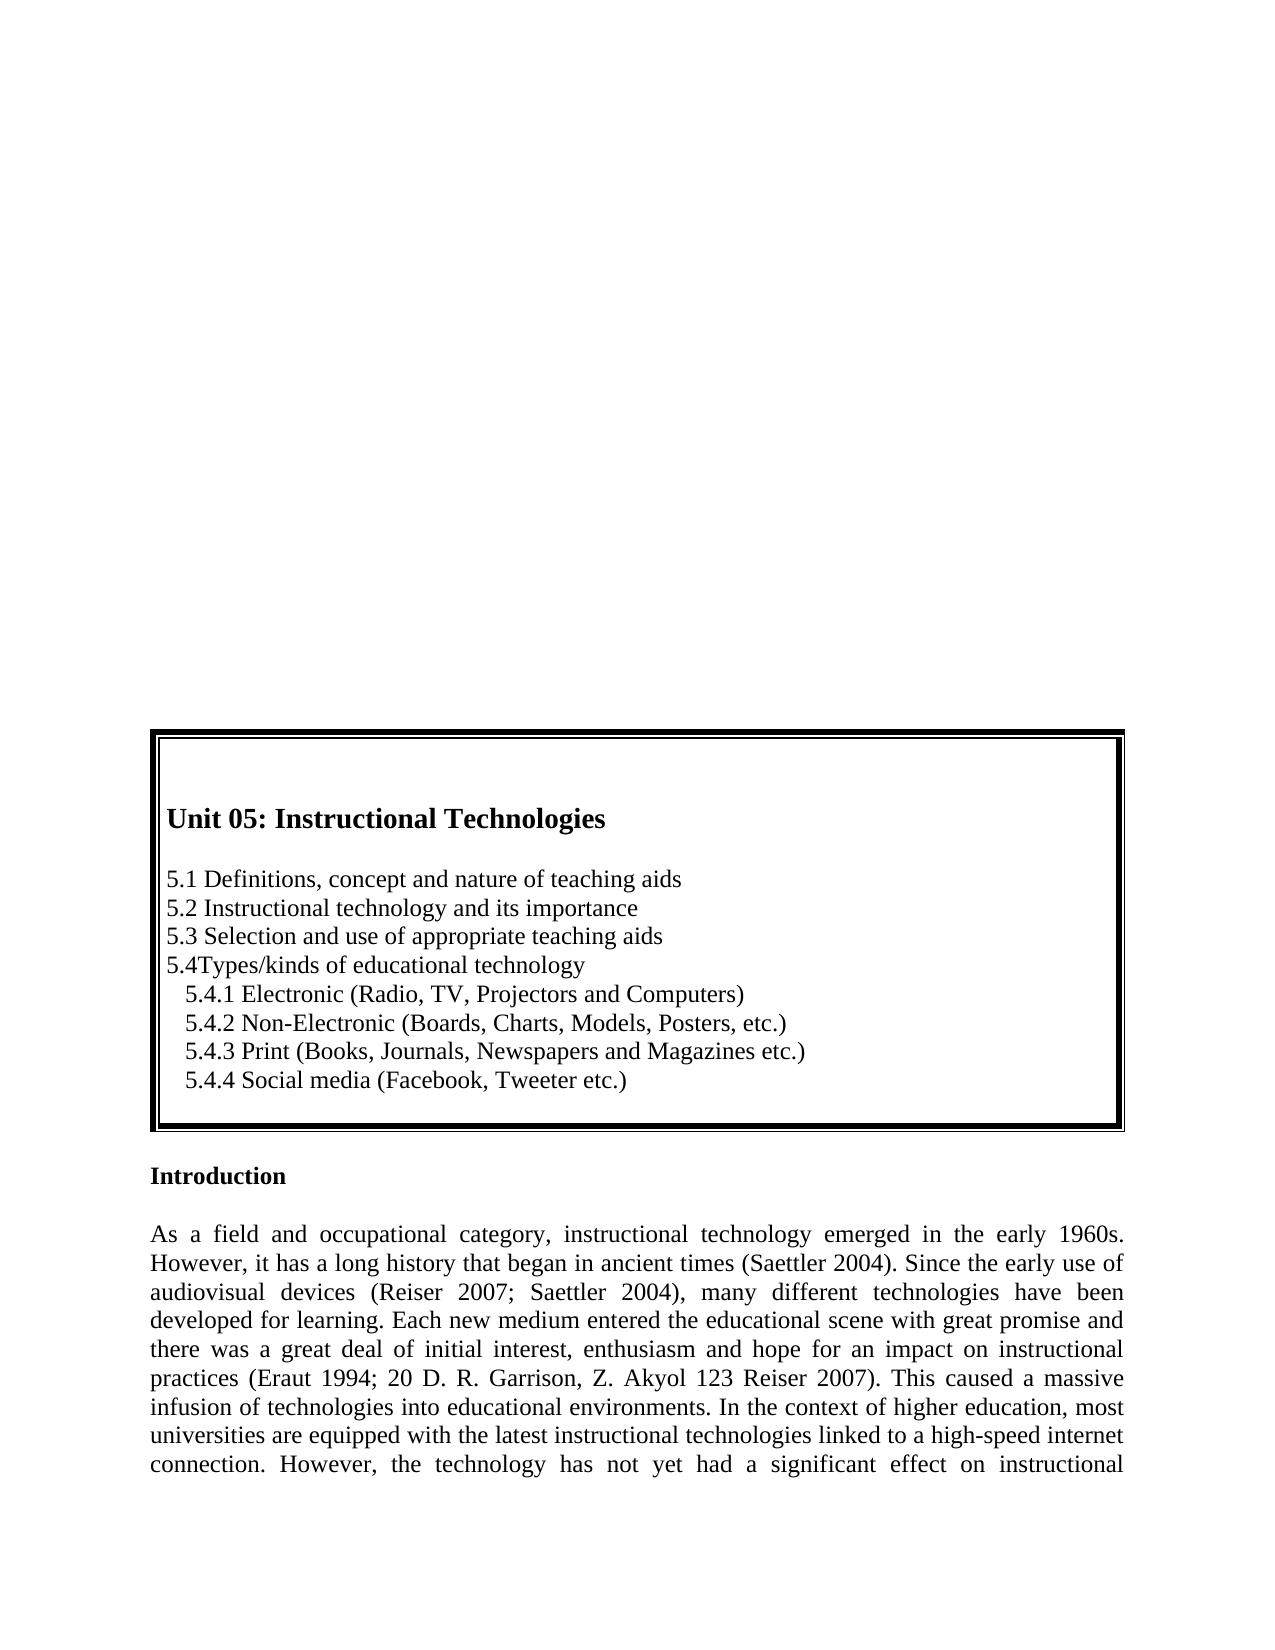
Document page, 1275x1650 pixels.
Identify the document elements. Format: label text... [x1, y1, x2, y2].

table_header Unit 05: Instructional Technologies 5.1 Definitions, concept and nature of teaching aids 5.2 Instructional technology and its importance 5.3 Selection and use of appropriate teaching aids 5.4Types/kinds of educational technology 5.4.1 Electronic (Radio, TV, Projectors and Computers) 5.4.2 Non-Electronic (Boards, Charts, Models, Posters, etc.) 5.4.3 Print (Books, Journals, Newspapers and Magazines etc.) 5.4.4 Social media (Facebook, Tweeter etc.) [160, 739, 1116, 1123]
text Introduction [150, 1161, 1125, 1190]
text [150, 1219, 1125, 1478]
